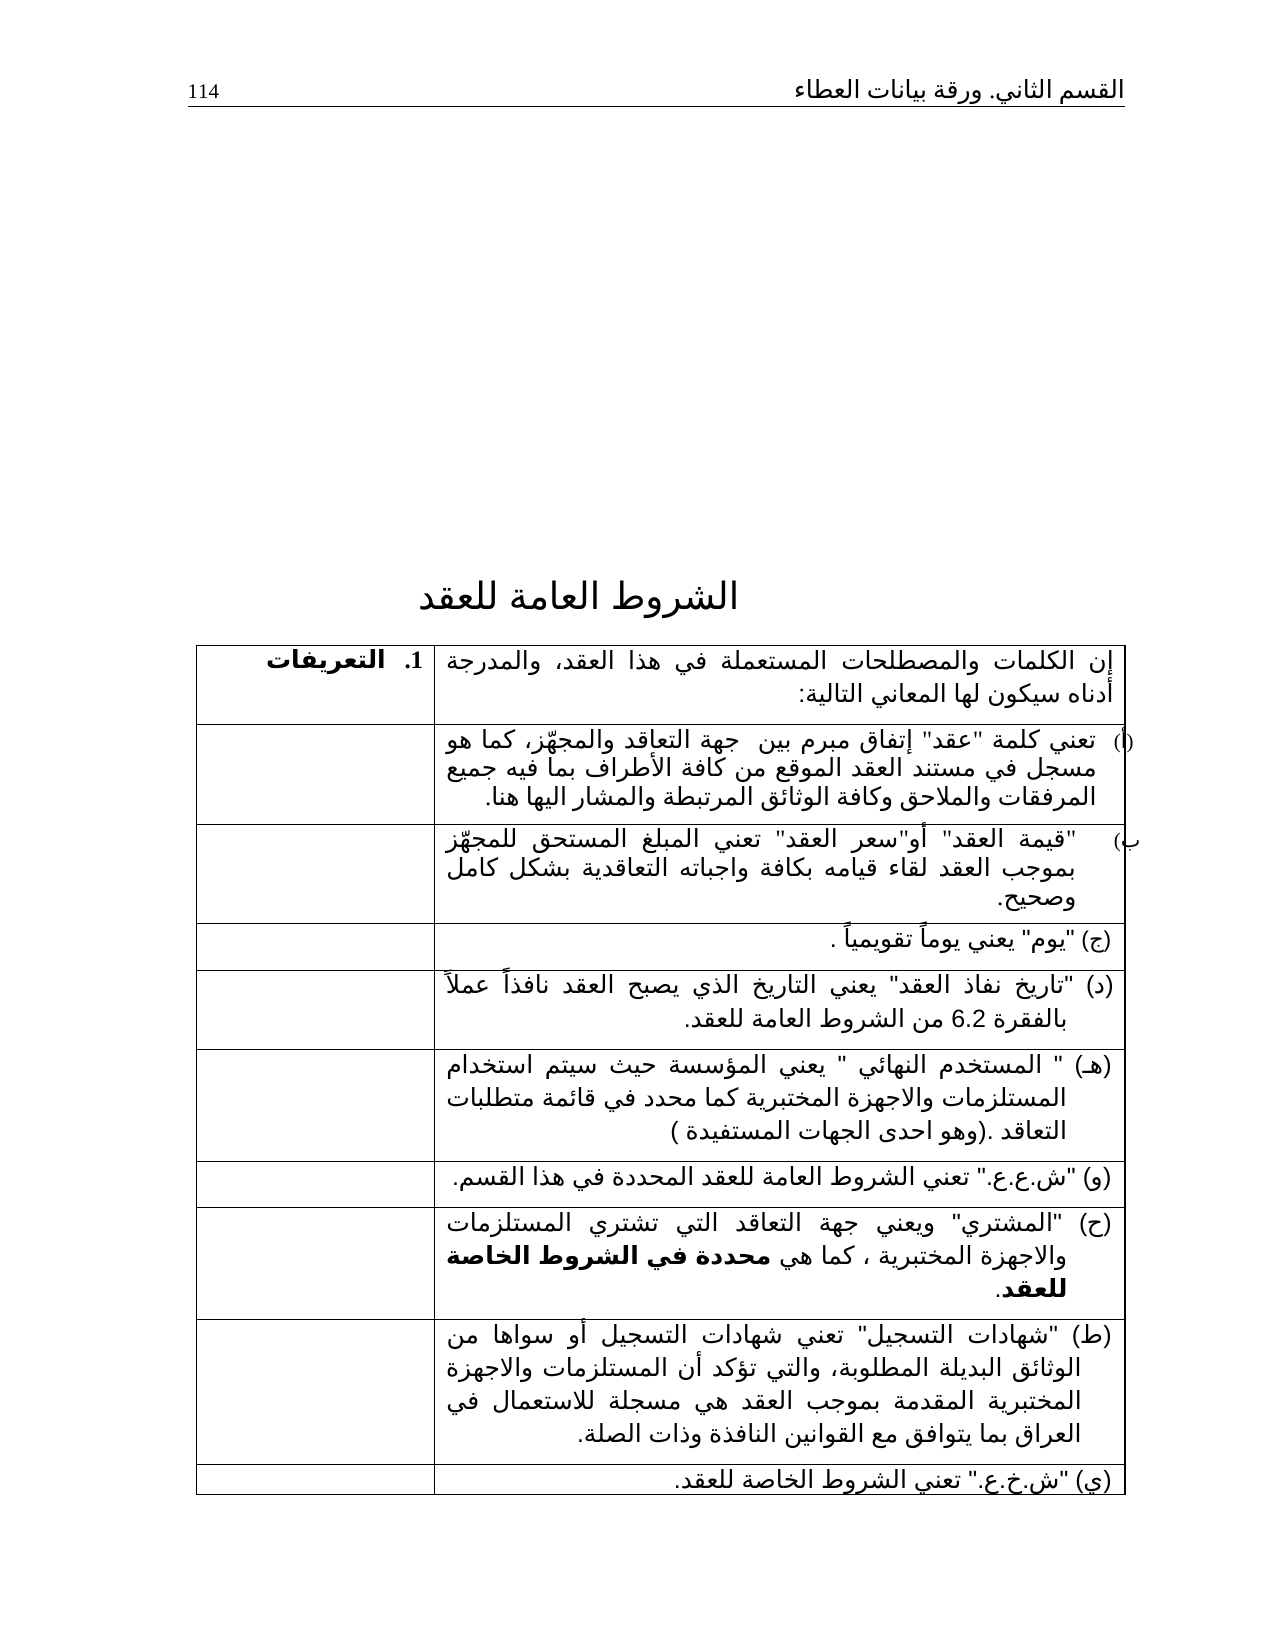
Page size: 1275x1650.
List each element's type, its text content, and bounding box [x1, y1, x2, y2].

table_cell [197, 725, 434, 823]
table_cell (ج) "يوم" يعني يوماً تقويمياً . [435, 924, 1124, 969]
table_cell (و) "ش.ع.ع." تعني الشروط العامة للعقد المحددة في هذا القسم. [435, 1162, 1124, 1207]
table_cell [197, 1465, 434, 1494]
table_cell تعني كلمة "عقد" إتفاق مبرم بين جهة التعاقد والمجهّز، كما هو مسجل في مستند العقد الموقع من كافة الأطراف بما فيه جميع المرفقات والملاحق وكافة الوثائق المرتبطة والمشار اليها هنا. [435, 725, 1124, 823]
table_cell "قيمة العقد" أو"سعر العقد" تعني المبلغ المستحق للمجهّز بموجب العقد لقاء قيامه بكافة واجباته التعاقدية بشكل كامل وصحيح. [435, 825, 1124, 923]
table_cell [197, 1208, 434, 1319]
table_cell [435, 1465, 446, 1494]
table_cell [197, 924, 434, 969]
table_cell [197, 1050, 434, 1161]
table_cell [197, 1162, 434, 1207]
table_cell (ح) "المشتري" ويعني جهة التعاقد التي تشتري المستلزمات والاجهزة المختبرية ، كما هي محددة في الشروط الخاصة للعقد. [435, 1208, 1124, 1319]
table_cell (ط) "شهادات التسجيل" تعني شهادات التسجيل أو سواها من الوثائق البديلة المطلوبة، والتي تؤكد أن المستلزمات والاجهزة المختبرية المقدمة بموجب العقد هي مسجلة للاستعمال في العراق بما يتوافق مع القوانين النافذة وذات الصلة. [435, 1320, 1124, 1464]
table_cell [197, 825, 434, 923]
table_header 1. التعريفات [197, 646, 434, 724]
text الشروط العامة للعقد [187, 574, 1125, 617]
table_cell (هـ) " المستخدم النهائي " يعني المؤسسة حيث سيتم استخدام المستلزمات والاجهزة المختبرية كما محدد في قائمة متطلبات التعاقد .(وهو احدى الجهات المستفيدة ) [435, 1050, 1124, 1161]
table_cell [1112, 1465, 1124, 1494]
table_cell [197, 1320, 434, 1464]
table_cell [197, 971, 434, 1049]
table_header إن الكلمات والمصطلحات المستعملة في هذا العقد، والمدرجة أدناه سيكون لها المعاني التالية: [435, 646, 1124, 724]
table_cell (د) "تاريخ نفاذ العقد" يعني التاريخ الذي يصبح العقد نافذاً عملاً بالفقرة 6.2 من الشروط العامة للعقد. [435, 971, 1124, 1049]
